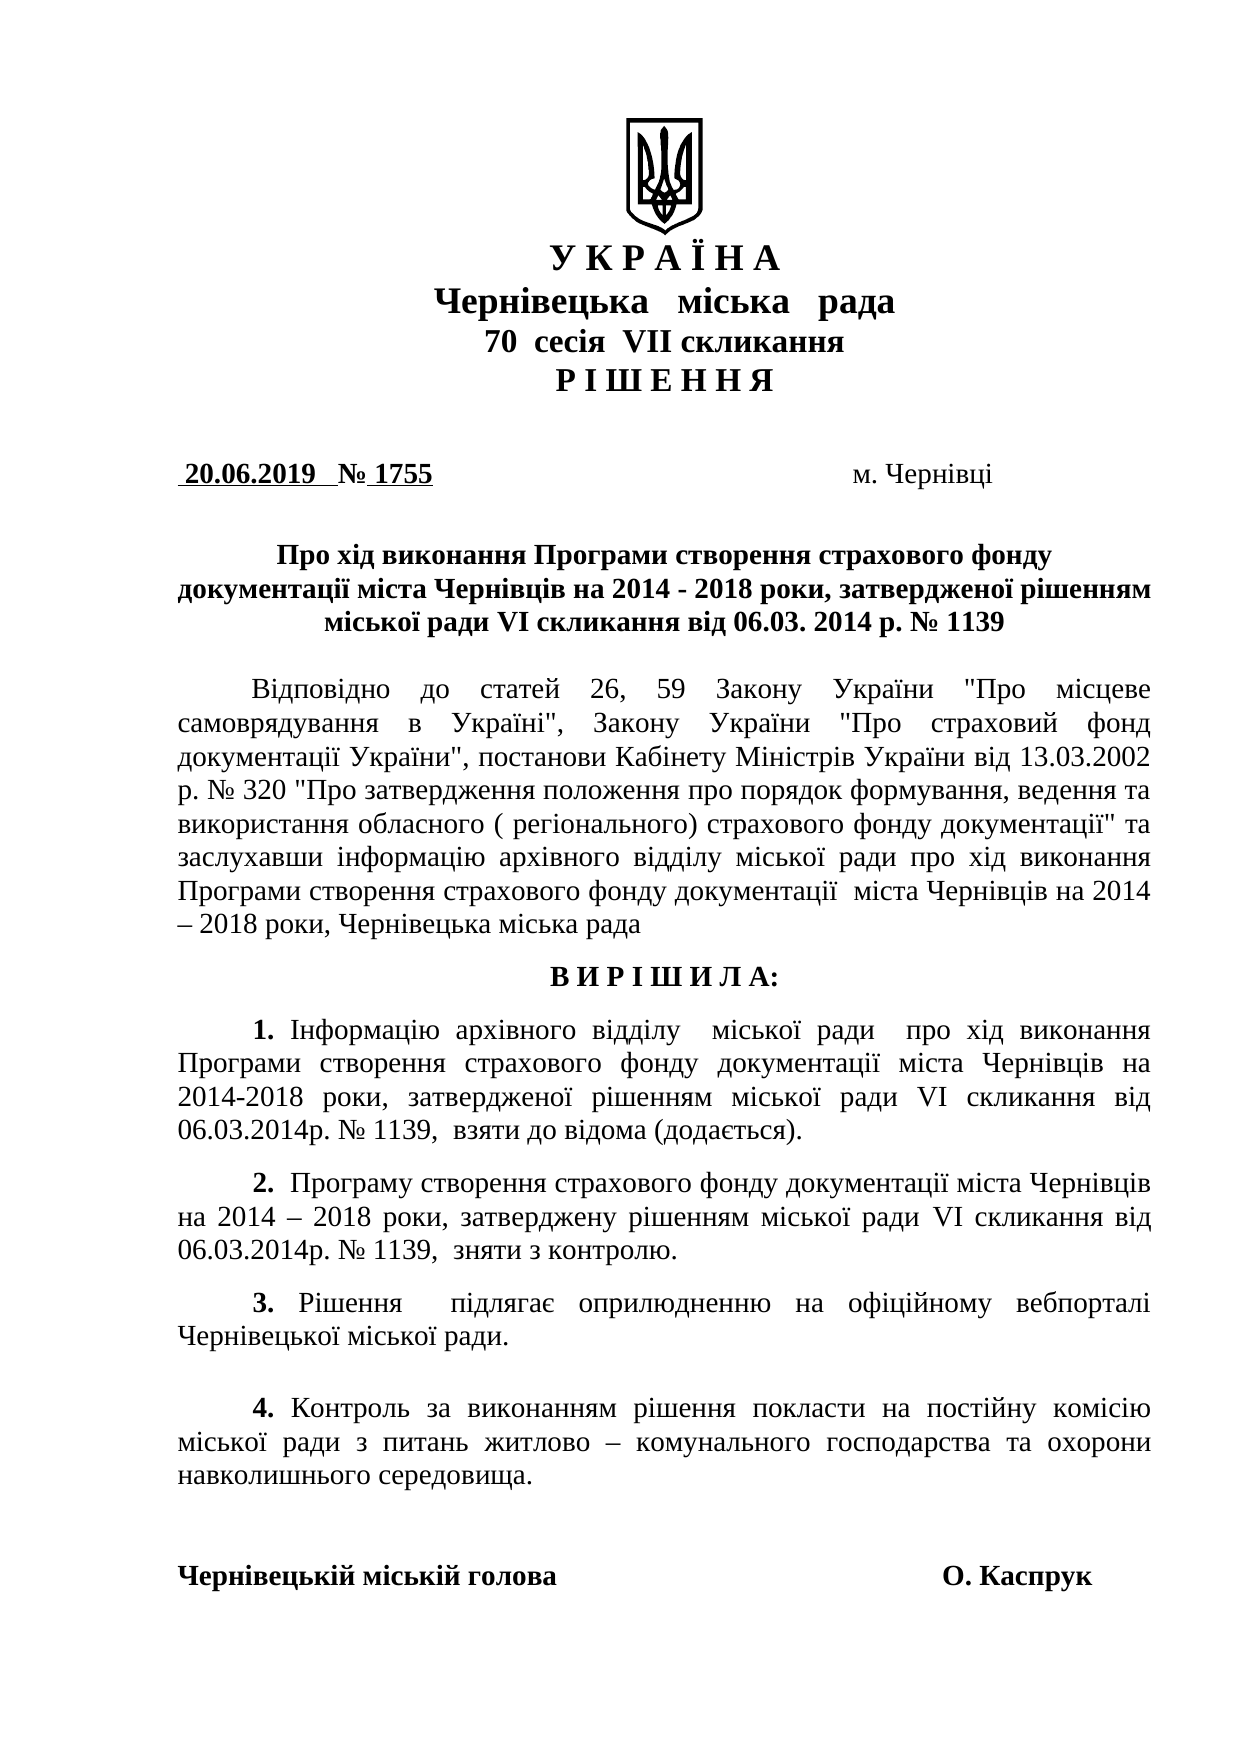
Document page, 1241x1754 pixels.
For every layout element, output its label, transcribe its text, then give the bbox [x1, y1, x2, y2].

title У К Р А Ї Н А [177, 235, 1152, 278]
text 1. Інформацію архівного відділу міської ради про хід виконання Програми створення страхового фонду документації міста Чернівців на 2014-2018 роки, затвердженої рішенням міської ради VI скликання від 06.03.2014р. № 1139, взяти до відома (додається). [177, 1012, 1152, 1146]
text 3. Рішення підлягає оприлюдненню на офіційному вебпорталі Чернівецької міської ради. [177, 1285, 1152, 1352]
text Чернівецькій міській голова О. Каспрук [177, 1558, 1152, 1592]
text В И Р І Ш И Л А: [177, 959, 1152, 993]
text Про хід виконання Програми створення страхового фонду [177, 537, 1152, 571]
text 20.06.2019 № 1755 м. Чернівці [177, 456, 1152, 489]
text Відповідно до статей 26, 59 Закону України "Про місцеве самоврядування в Україні", Закону України "Про страховий фонд документації України", постанови Кабінету Міністрів України від 13.03.2002 р. № 320 "Про затвердження положення про порядок формування, ведення та використання обласного ( регіонального) страхового фонду документації" та заслухавши інформацію архівного відділу міської ради про хід виконання Програми створення страхового фонду документації міста Чернівців на 2014 – 2018 роки, Чернівецька міська рада [177, 672, 1152, 940]
subtitle Чернівецька міська рада [177, 278, 1152, 322]
text 70 сесія VІІ скликання [177, 322, 1152, 360]
text 2. Програму створення страхового фонду документації міста Чернівців на 2014 – 2018 роки, затверджену рішенням міської ради VІ скликання від 06.03.2014р. № 1139, зняти з контролю. [177, 1165, 1152, 1266]
text Р І Ш Е Н Н Я [177, 360, 1152, 398]
text 4. Контроль за виконанням рішення покласти на постійну комісію міської ради з питань житлово – комунального господарства та охорони навколишнього середовища. [177, 1390, 1152, 1491]
text документації міста Чернівців на 2014 - 2018 роки, затвердженої рішенням [177, 571, 1152, 604]
text міської ради VI скликання від 06.03. 2014 р. № 1139 [177, 604, 1152, 638]
